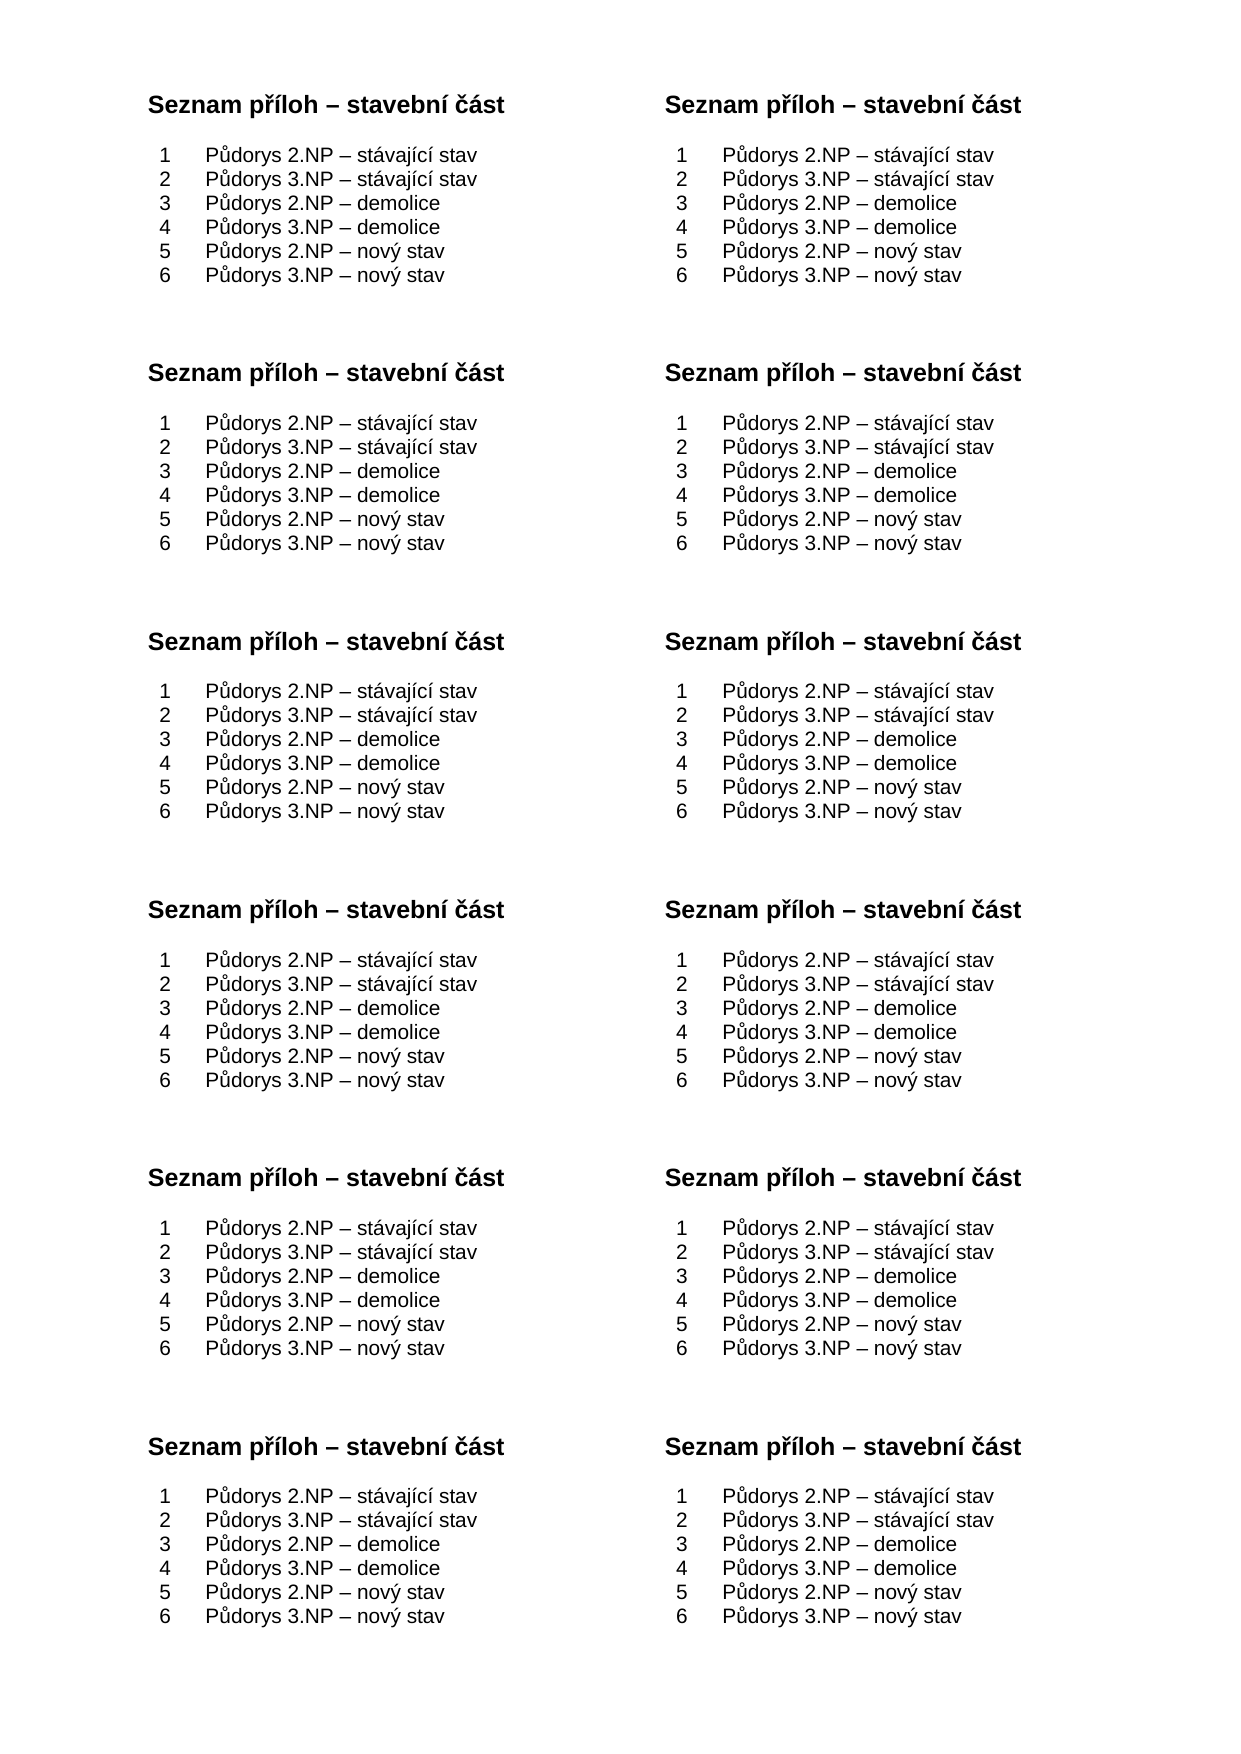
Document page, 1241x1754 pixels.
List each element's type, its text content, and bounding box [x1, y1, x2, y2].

text 1 Půdorys 2.NP – stávající stav [148, 143, 591, 167]
text Seznam příloh – stavební část [664, 895, 1107, 924]
text 6 Půdorys 3.NP – nový stav [148, 531, 591, 555]
text 2 Půdorys 3.NP – stávající stav [664, 435, 1107, 459]
text 6 Půdorys 3.NP – nový stav [664, 262, 1107, 286]
text 2 Půdorys 3.NP – stávající stav [148, 703, 591, 727]
text 6 Půdorys 3.NP – nový stav [664, 1604, 1107, 1628]
text 4 Půdorys 3.NP – demolice [148, 1019, 591, 1043]
text 4 Půdorys 3.NP – demolice [664, 214, 1107, 238]
text 3 Půdorys 2.NP – demolice [664, 996, 1107, 1019]
text 4 Půdorys 3.NP – demolice [148, 483, 591, 507]
text 3 Půdorys 2.NP – demolice [664, 727, 1107, 751]
text 6 Půdorys 3.NP – nový stav [664, 799, 1107, 823]
text 2 Půdorys 3.NP – stávající stav [148, 167, 591, 191]
text 5 Půdorys 2.NP – nový stav [148, 1043, 591, 1067]
text 1 Půdorys 2.NP – stávající stav [148, 1484, 591, 1508]
text 2 Půdorys 3.NP – stávající stav [664, 972, 1107, 996]
text 5 Půdorys 2.NP – nový stav [664, 1312, 1107, 1336]
text 1 Půdorys 2.NP – stávající stav [148, 948, 591, 972]
text 1 Půdorys 2.NP – stávající stav [148, 679, 591, 703]
text 3 Půdorys 2.NP – demolice [148, 191, 591, 214]
text Seznam příloh – stavební část [148, 1163, 591, 1192]
text 1 Půdorys 2.NP – stávající stav [148, 1216, 591, 1240]
text 4 Půdorys 3.NP – demolice [148, 1288, 591, 1312]
text 6 Půdorys 3.NP – nový stav [148, 1067, 591, 1091]
text 1 Půdorys 2.NP – stávající stav [664, 679, 1107, 703]
text 2 Půdorys 3.NP – stávající stav [664, 1508, 1107, 1532]
text 3 Půdorys 2.NP – demolice [148, 1264, 591, 1288]
text 5 Půdorys 2.NP – nový stav [664, 1580, 1107, 1604]
text 6 Půdorys 3.NP – nový stav [148, 799, 591, 823]
text 2 Půdorys 3.NP – stávající stav [664, 1240, 1107, 1264]
text 1 Půdorys 2.NP – stávající stav [664, 1484, 1107, 1508]
text 5 Půdorys 2.NP – nový stav [148, 1580, 591, 1604]
text 2 Půdorys 3.NP – stávající stav [148, 435, 591, 459]
text Seznam příloh – stavební část [148, 895, 591, 924]
text 1 Půdorys 2.NP – stávající stav [664, 143, 1107, 167]
text 2 Půdorys 3.NP – stávající stav [664, 703, 1107, 727]
text 2 Půdorys 3.NP – stávající stav [148, 1508, 591, 1532]
text 2 Půdorys 3.NP – stávající stav [664, 167, 1107, 191]
text Seznam příloh – stavební část [664, 1432, 1107, 1460]
text 3 Půdorys 2.NP – demolice [664, 191, 1107, 214]
text 4 Půdorys 3.NP – demolice [148, 1556, 591, 1580]
text 4 Půdorys 3.NP – demolice [148, 751, 591, 775]
text 6 Půdorys 3.NP – nový stav [664, 531, 1107, 555]
text Seznam příloh – stavební část [148, 358, 591, 387]
text 4 Půdorys 3.NP – demolice [664, 483, 1107, 507]
text 4 Půdorys 3.NP – demolice [664, 1556, 1107, 1580]
text Seznam příloh – stavební část [148, 90, 591, 119]
text Seznam příloh – stavební část [664, 90, 1107, 119]
text Seznam příloh – stavební část [664, 627, 1107, 655]
text 1 Půdorys 2.NP – stávající stav [148, 411, 591, 435]
text 4 Půdorys 3.NP – demolice [664, 1019, 1107, 1043]
text 3 Půdorys 2.NP – demolice [148, 996, 591, 1019]
text 1 Půdorys 2.NP – stávající stav [664, 411, 1107, 435]
text 2 Půdorys 3.NP – stávající stav [148, 1240, 591, 1264]
text Seznam příloh – stavební část [148, 1432, 591, 1460]
text 3 Půdorys 2.NP – demolice [664, 459, 1107, 483]
text 5 Půdorys 2.NP – nový stav [148, 1312, 591, 1336]
text 5 Půdorys 2.NP – nový stav [148, 775, 591, 799]
text 6 Půdorys 3.NP – nový stav [148, 1604, 591, 1628]
text 1 Půdorys 2.NP – stávající stav [664, 1216, 1107, 1240]
text 5 Půdorys 2.NP – nový stav [148, 507, 591, 531]
text Seznam příloh – stavební část [148, 627, 591, 655]
text 5 Půdorys 2.NP – nový stav [664, 1043, 1107, 1067]
text 4 Půdorys 3.NP – demolice [664, 1288, 1107, 1312]
text 3 Půdorys 2.NP – demolice [148, 1532, 591, 1556]
text 6 Půdorys 3.NP – nový stav [148, 262, 591, 286]
text 3 Půdorys 2.NP – demolice [148, 727, 591, 751]
text 6 Půdorys 3.NP – nový stav [664, 1067, 1107, 1091]
text Seznam příloh – stavební část [664, 358, 1107, 387]
text 3 Půdorys 2.NP – demolice [664, 1264, 1107, 1288]
text 3 Půdorys 2.NP – demolice [664, 1532, 1107, 1556]
text 6 Půdorys 3.NP – nový stav [664, 1336, 1107, 1360]
text 5 Půdorys 2.NP – nový stav [664, 775, 1107, 799]
text 1 Půdorys 2.NP – stávající stav [664, 948, 1107, 972]
text 6 Půdorys 3.NP – nový stav [148, 1336, 591, 1360]
text Seznam příloh – stavební část [664, 1163, 1107, 1192]
text 2 Půdorys 3.NP – stávající stav [148, 972, 591, 996]
text 5 Půdorys 2.NP – nový stav [148, 238, 591, 262]
text 4 Půdorys 3.NP – demolice [148, 214, 591, 238]
text 5 Půdorys 2.NP – nový stav [664, 238, 1107, 262]
text 5 Půdorys 2.NP – nový stav [664, 507, 1107, 531]
text 3 Půdorys 2.NP – demolice [148, 459, 591, 483]
text 4 Půdorys 3.NP – demolice [664, 751, 1107, 775]
